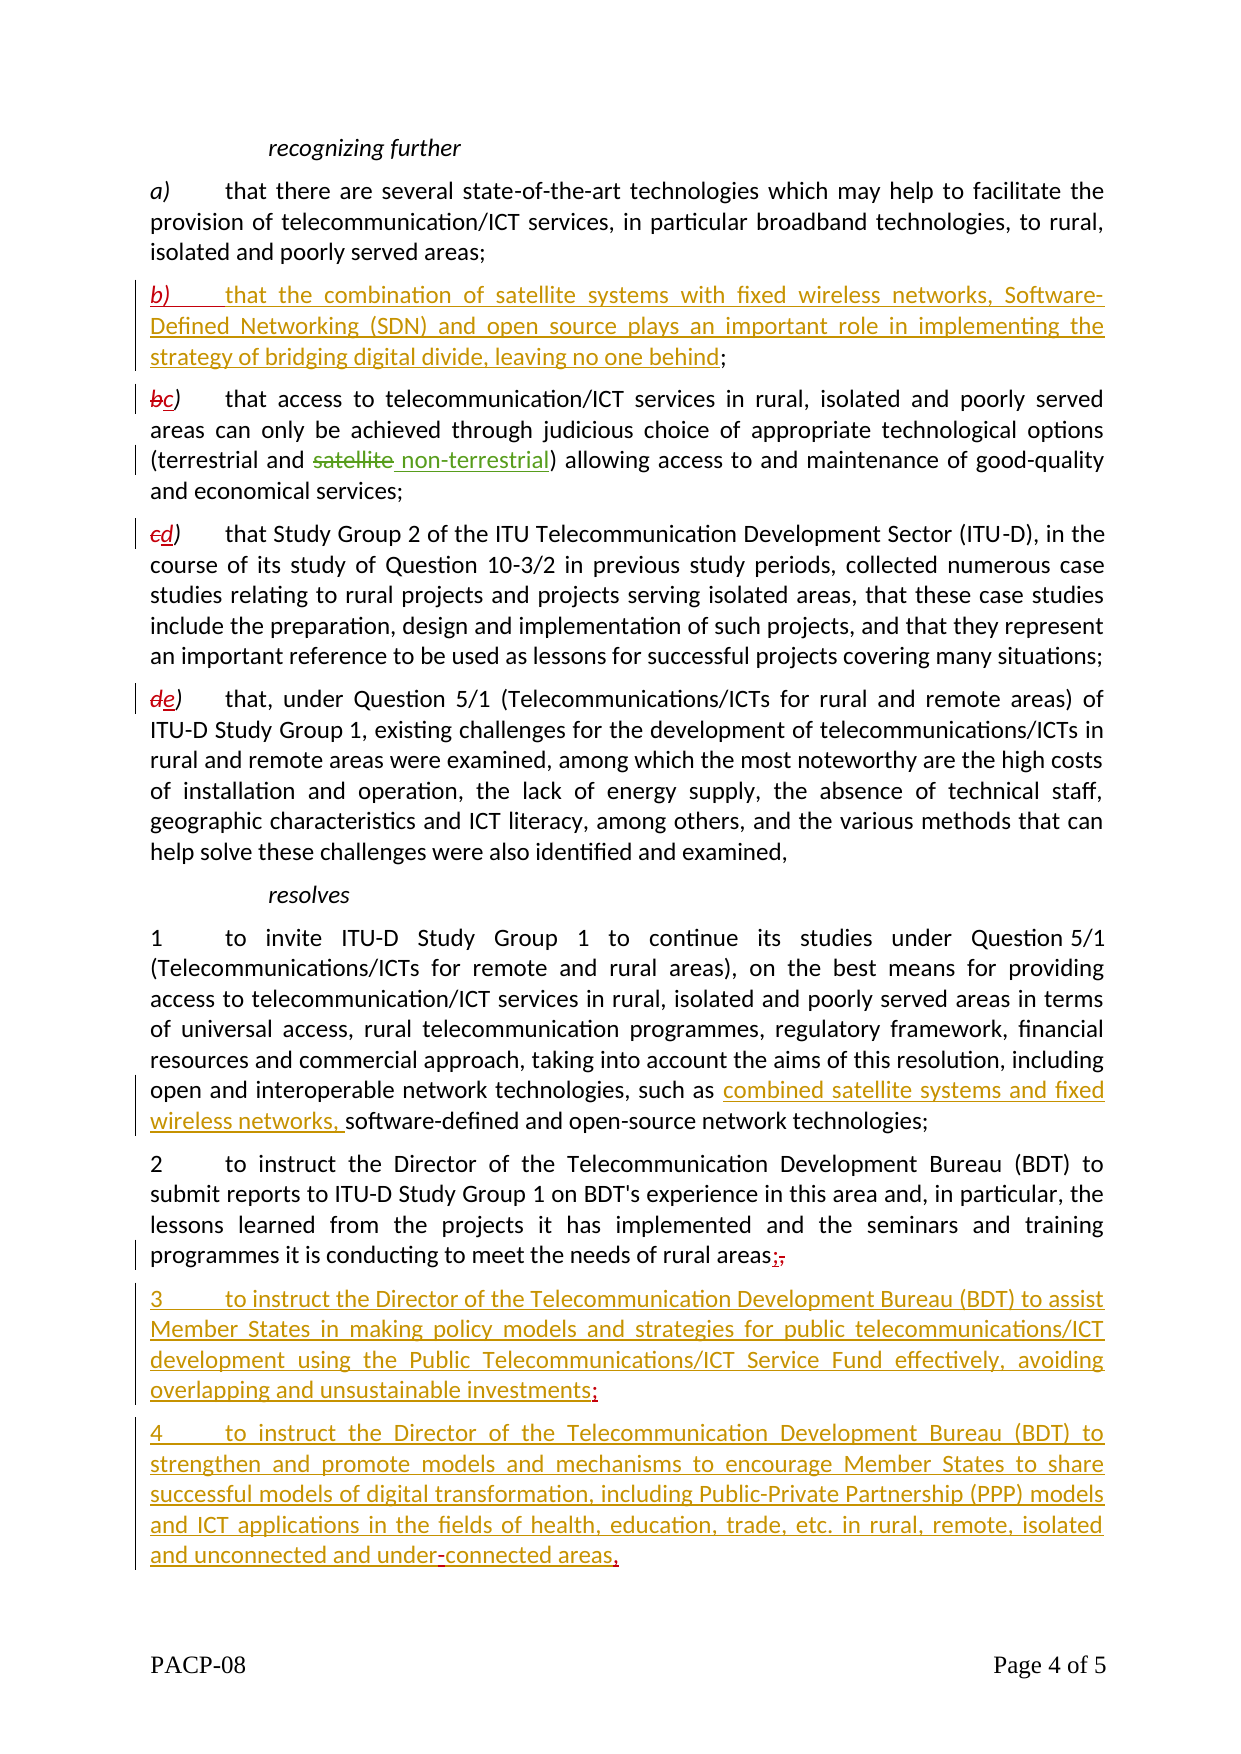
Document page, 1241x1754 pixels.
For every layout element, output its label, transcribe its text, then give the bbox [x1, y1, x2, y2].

text ) that, under Question 5/1 (Telecommunications/ICTs for rural and remote areas) of ITU-D Study Group 1, existing challenges for the development of telecommunications/ICTs in rural and remote areas were examined, among which the most noteworthy are the high costs of installation and operation, the lack of energy supply, the absence of technical staff, geographic characteristics and ICT literacy, among others, and the various methods that can help solve these challenges were also identified and examined, [150, 683, 1105, 866]
text 1 to invite ITU-D Study Group 1 to continue its studies under Question 5/1 (Telecommunications/ICTs for remote and rural areas), on the best means for providing access to telecommunication/ICT services in rural, isolated and poorly served areas in terms of universal access, rural telecommunication programmes, regulatory framework, financial resources and commercial approach, taking into account the aims of this resolution, including open and interoperable network technologies, such as software-defined and open-source network technologies; [150, 922, 1105, 1136]
text ; [150, 307, 1105, 336]
text ) that access to telecommunication/ICT services in rural, isolated and poorly served areas can only be achieved through judicious choice of appropriate technological options (terrestrial and ) allowing access to and maintenance of good-quality and economical services; [150, 384, 1105, 506]
text 2 to instruct the Director of the Telecommunication Development Bureau (BDT) to submit reports to ITU-D Study Group 1 on BDT's experience in this area and, in particular, the lessons learned from the projects it has implemented and the seminars and training programmes it is conducting to meet the needs of rural areas [150, 1148, 1105, 1270]
text recognizing further [268, 132, 1105, 163]
text resolves [268, 879, 1105, 909]
text ; [150, 279, 1105, 306]
text a) that there are several state-of-the-art technologies which may help to facilitate the provision of telecommunication/ICT services, in particular broadband technologies, to rural, isolated and poorly served areas; [150, 176, 1105, 267]
text ; [150, 338, 1105, 371]
text ) that Study Group 2 of the ITU Telecommunication Development Sector (ITU-D), in the course of its study of Question 10-3/2 in previous study periods, collected numerous case studies relating to rural projects and projects serving isolated areas, that these case studies include the preparation, design and implementation of such projects, and that they represent an important reference to be used as lessons for successful projects covering many situations; [150, 518, 1105, 671]
